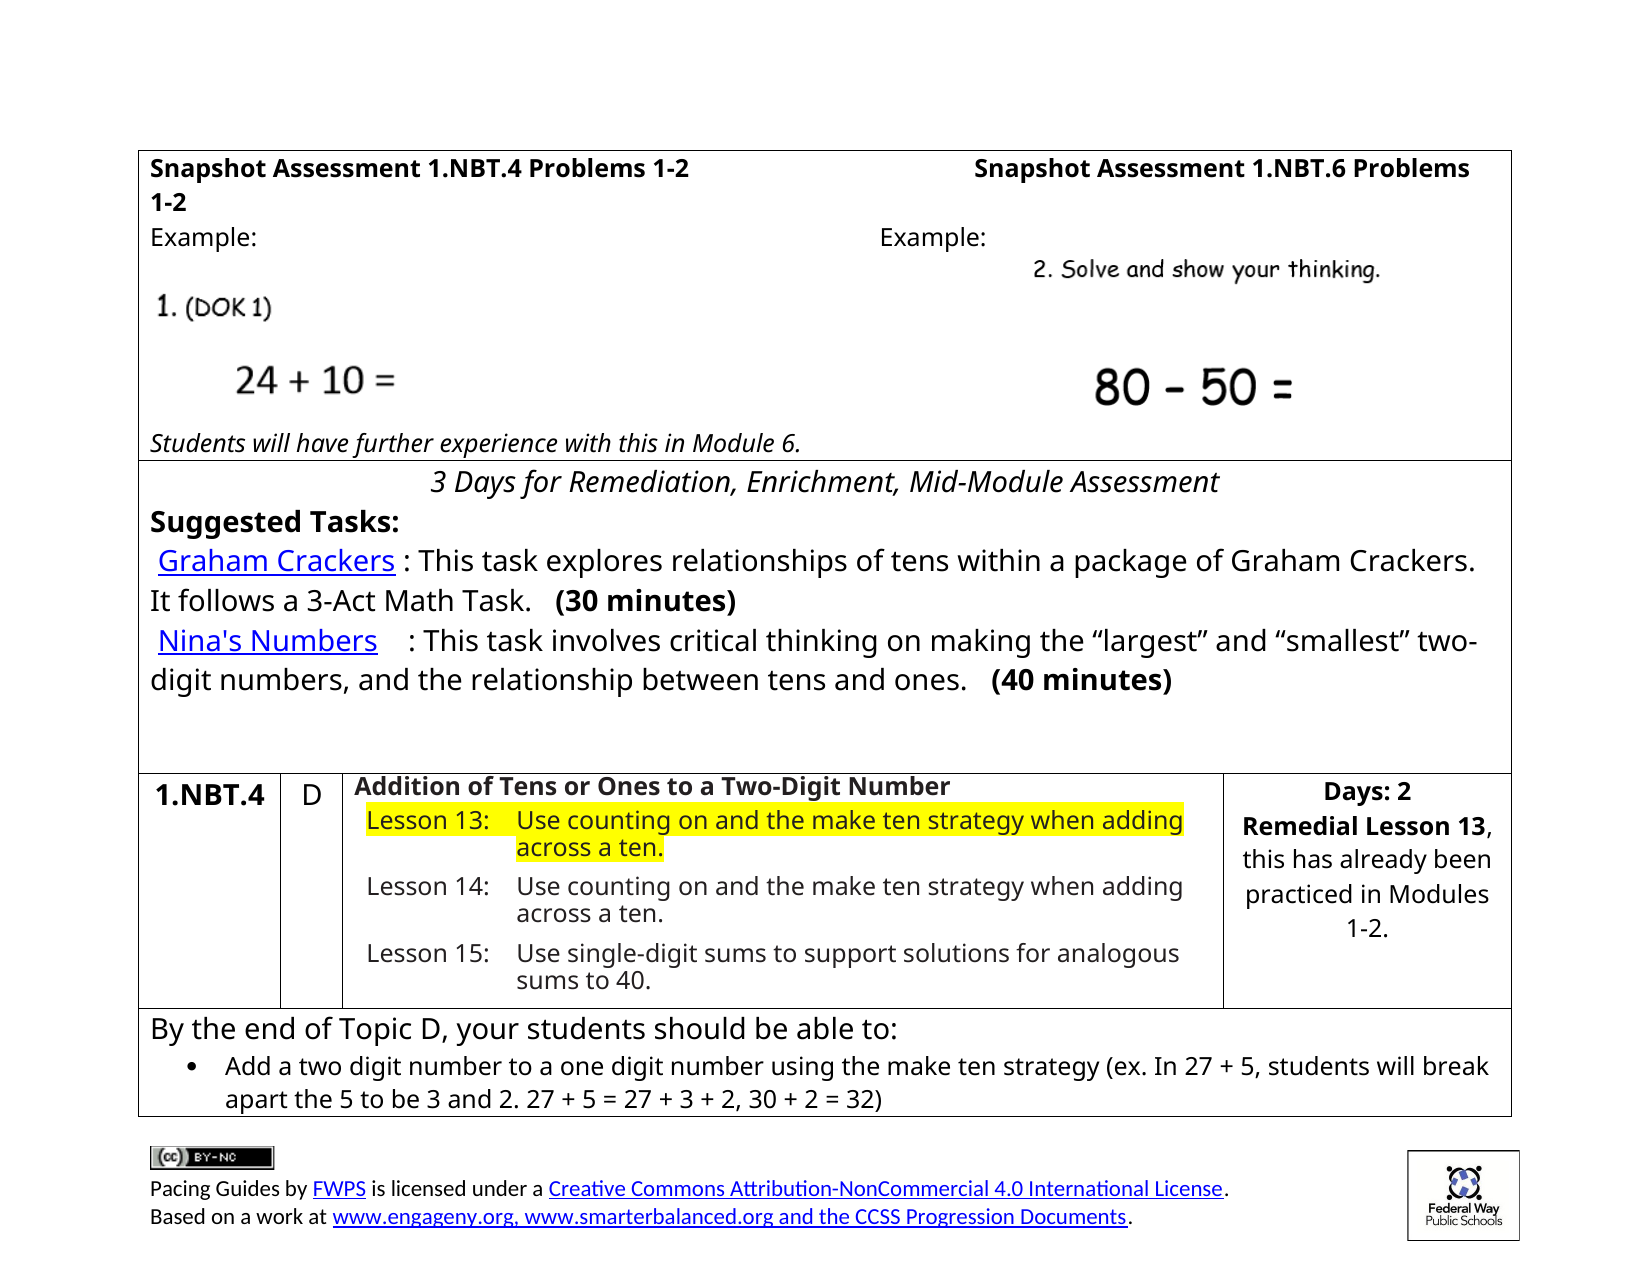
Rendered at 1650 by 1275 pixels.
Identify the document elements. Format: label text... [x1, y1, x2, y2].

picture [150, 1146, 275, 1170]
table_cell 3 Days for Remediation, Enrichment, Mid-Module Assessment Suggested Tasks: Graham Crackers : This task explores relationships of tens within a package of Graham Crackers. It follows a 3-Act Math Task. (30 minutes) Nina's Numbers : This task involves critical thinking on making the “largest” and “smallest” two-digit numbers, and the relationship between tens and ones. (40 minutes) [139, 461, 1511, 773]
table_cell Addition of Tens or Ones to a Two-Digit Number Lesson 13: Use counting on and the make ten strategy when adding across a ten. Lesson 14: Use counting on and the make ten strategy when adding across a ten. Lesson 15: Use single-digit sums to support solutions for analogous sums to 40. [343, 774, 1223, 1007]
picture [1026, 253, 1420, 426]
table_cell 1.NBT.4 [139, 774, 280, 1007]
picture [1407, 1150, 1520, 1241]
picture [150, 285, 579, 426]
table_cell Days: 2 Remedial Lesson 13, this has already been practiced in Modules 1-2. [1224, 774, 1511, 1007]
table_cell D [281, 774, 342, 1007]
